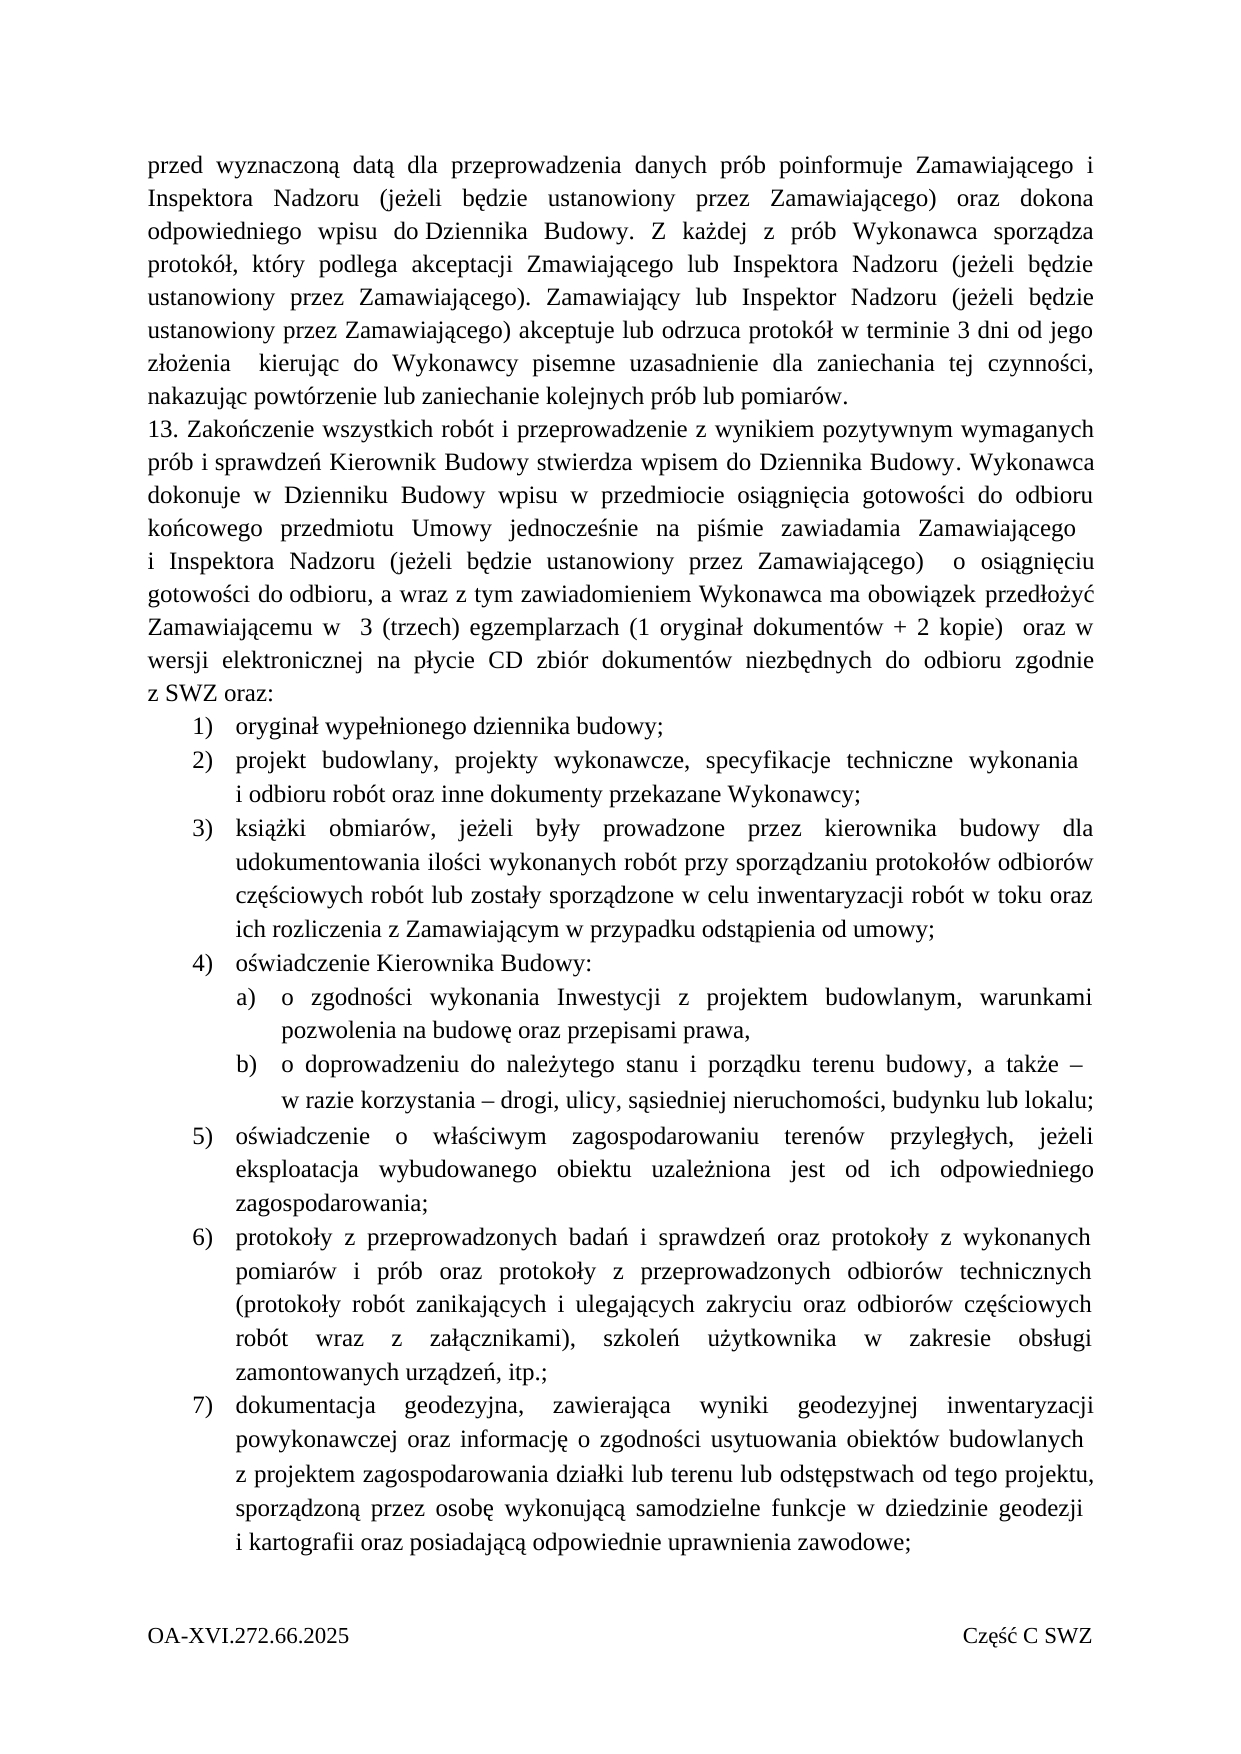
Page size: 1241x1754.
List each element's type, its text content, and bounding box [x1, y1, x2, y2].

list oświadczenie Kierownika Budowy: [192, 948, 1094, 977]
list oryginał wypełnionego dziennika budowy; [192, 711, 1094, 740]
text 13. Zakończenie wszystkich robót i przeprowadzenie z wynikiem pozytywnym wymaganych prób i sprawdzeń Kierownik Budowy stwierdza wpisem do Dziennika Budowy. Wykonawca dokonuje w Dzienniku Budowy wpisu w przedmiocie osiągnięcia gotowości do odbioru końcowego przedmiotu Umowy jednocześnie na piśmie zawiadamia Zamawiającego i Inspektora Nadzoru (jeżeli będzie ustanowiony przez Zamawiającego) o osiągnięciu gotowości do odbioru, a wraz z tym zawiadomieniem Wykonawca ma obowiązek przedłożyć Zamawiającemu w 3 (trzech) egzemplarzach (1 oryginał dokumentów + 2 kopie) oraz w wersji elektronicznej na płycie CD zbiór dokumentów niezbędnych do odbioru zgodnie z SWZ oraz: [147, 414, 1094, 707]
list oświadczenie o właściwym zagospodarowaniu terenów przyległych, jeżeli eksploatacja wybudowanego obiektu uzależniona jest od ich odpowiedniego zagospodarowania; [192, 1121, 1094, 1217]
list protokoły z przeprowadzonych badań i sprawdzeń oraz protokoły z wykonanych pomiarów i prób oraz protokoły z przeprowadzonych odbiorów technicznych (protokoły robót zanikających i ulegających zakryciu oraz odbiorów częściowych robót wraz z załącznikami), szkoleń użytkownika w zakresie obsługi zamontowanych urządzeń, itp.; [192, 1222, 1092, 1385]
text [147, 150, 1094, 410]
list książki obmiarów, jeżeli były prowadzone przez kierownika budowy dla udokumentowania ilości wykonanych robót przy sporządzaniu protokołów odbiorów częściowych robót lub zostały sporządzone w celu inwentaryzacji robót w toku oraz ich rozliczenia z Zamawiającym w przypadku odstąpienia od umowy; [192, 813, 1094, 943]
list dokumentacja geodezyjna, zawierająca wyniki geodezyjnej inwentaryzacji powykonawczej oraz informację o zgodności usytuowania obiektów budowlanych z projektem zagospodarowania działki lub terenu lub odstępstwach od tego projektu, sporządzoną przez osobę wykonującą samodzielne funkcje w dziedzinie geodezji i kartografii oraz posiadającą odpowiednie uprawnienia zawodowe; [192, 1390, 1094, 1556]
list o doprowadzeniu do należytego stanu i porządku terenu budowy, a także – w razie korzystania – drogi, ulicy, sąsiedniej nieruchomości, budynku lub lokalu; [236, 1049, 1094, 1114]
list o zgodności wykonania Inwestycji z projektem budowlanym, warunkami pozwolenia na budowę oraz przepisami prawa, [236, 982, 1092, 1044]
list projekt budowlany, projekty wykonawcze, specyfikacje techniczne wykonania i odbioru robót oraz inne dokumenty przekazane Wykonawcy; [192, 745, 1094, 808]
